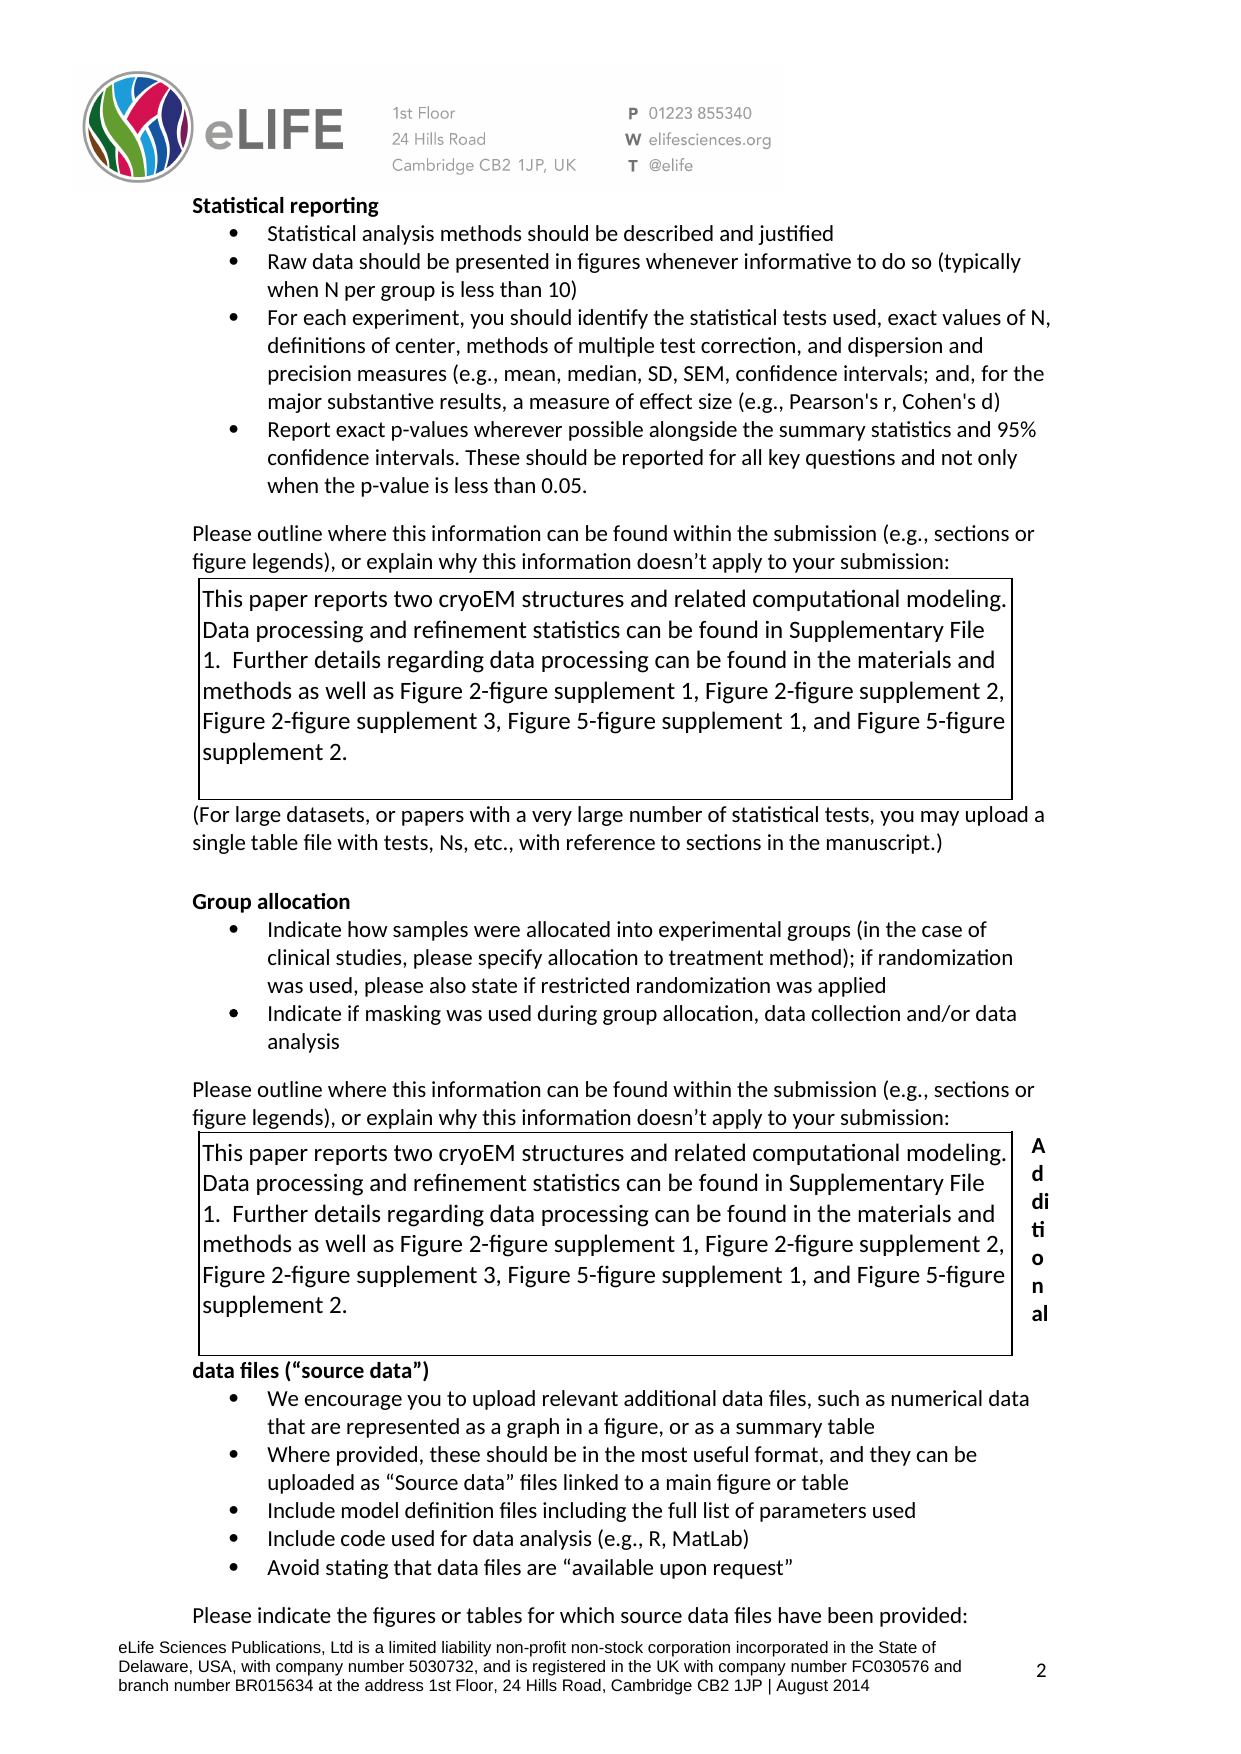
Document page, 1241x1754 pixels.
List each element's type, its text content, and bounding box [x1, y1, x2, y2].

list Include code used for data analysis (e.g., R, MatLab) [229, 1524, 1053, 1553]
list For each experiment, you should identify the statistical tests used, exact values of N, definitions of center, methods of multiple test correction, and dispersion and precision measures (e.g., mean, median, SD, SEM, confidence intervals; and, for the major substantive results, a measure of effect size (e.g., Pearson's r, Cohen's d) [229, 303, 1053, 415]
list Statistical analysis methods should be described and justified [229, 219, 1053, 247]
list Indicate how samples were allocated into experimental groups (in the case of clinical studies, please specify allocation to treatment method); if randomization was used, please also state if restricted randomization was applied [229, 915, 1053, 999]
text Group allocation [192, 887, 1053, 915]
text Statistical reporting [192, 191, 1053, 219]
list Avoid stating that data files are “available upon request” [229, 1553, 1053, 1581]
list Where provided, these should be in the most useful format, and they can be uploaded as “Source data” files linked to a main figure or table [229, 1441, 1053, 1497]
list Report exact p-values wherever possible alongside the summary statistics and 95% confidence intervals. These should be reported for all key questions and not only when the p-value is less than 0.05. [229, 415, 1053, 499]
list Include model definition files including the full list of parameters used [229, 1497, 1053, 1524]
text Please indicate the figures or tables for which source data files have been provided: [192, 1601, 1053, 1629]
list We encourage you to upload relevant additional data files, such as numerical data that are represented as a graph in a figure, or as a summary table [229, 1384, 1053, 1441]
text This paper reports two cryoEM structures and related computational modeling. Data processing and refinement statistics can be found in Supplementary File 1. Further details regarding data processing can be found in the materials and methods as well as Figure 2-figure supplement 1, Figure 2-figure supplement 2, Figure 2-figure supplement 3, Figure 5-figure supplement 1, and Figure 5-figure supplement 2. [200, 1135, 1011, 1320]
text (For large datasets, or papers with a very large number of statistical tests, you may upload a single table file with tests, Ns, etc., with reference to sections in the manuscript.) [192, 575, 1053, 856]
list Indicate if masking was used during group allocation, data collection and/or data analysis [229, 999, 1053, 1055]
text This paper reports two cryoEM structures and related computational modeling. Data processing and refinement statistics can be found in Supplementary File 1. Further details regarding data processing can be found in the materials and methods as well as Figure 2-figure supplement 1, Figure 2-figure supplement 2, Figure 2-figure supplement 3, Figure 5-figure supplement 1, and Figure 5-figure supplement 2. [200, 581, 1011, 766]
list Raw data should be presented in figures whenever informative to do so (typically when N per group is less than 10) [229, 247, 1053, 303]
picture [73, 59, 784, 191]
text Additional data files (“source data”) [192, 1131, 1053, 1384]
